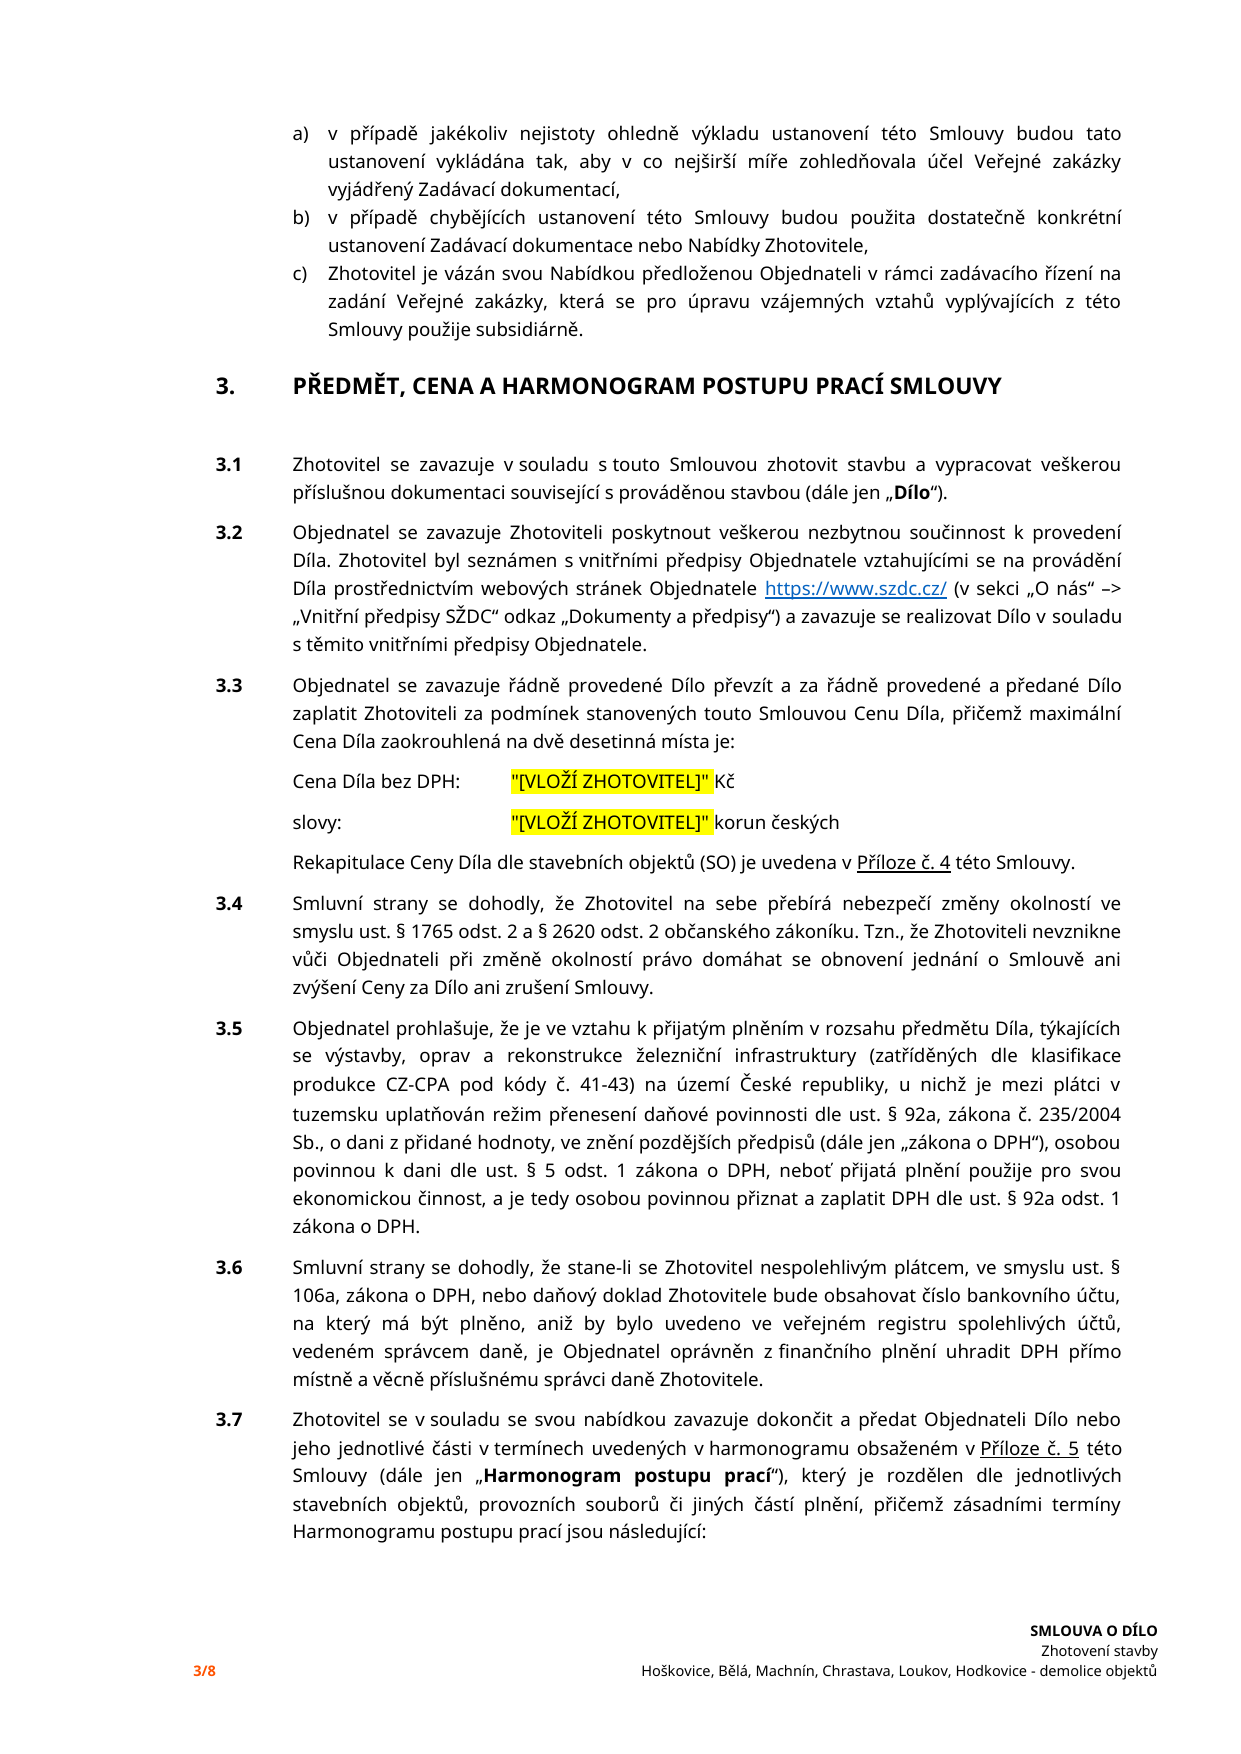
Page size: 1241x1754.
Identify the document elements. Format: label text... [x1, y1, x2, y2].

text Rekapitulace Ceny Díla dle stavebních objektů (SO) je uvedena v Příloze č. 4 této Smlouvy. [292, 850, 1122, 875]
text Smluvní strany se dohodly, že Zhotovitel na sebe přebírá nebezpečí změny okolností ve smyslu ust. § 1765 odst. 2 a § 2620 odst. 2 občanského zákoníku. Tzn., že Zhotoviteli nevznikne vůči Objednateli při změně okolností právo domáhat se obnovení jednání o Smlouvě ani zvýšení Ceny za Dílo ani zrušení Smlouvy. [216, 890, 1122, 1000]
text Zhotovitel se v souladu se svou nabídkou zavazuje dokončit a předat Objednateli Dílo nebo jeho jednotlivé části v termínech uvedených v harmonogramu obsaženém v Příloze č. 5 této Smlouvy (dále jen „Harmonogram postupu prací“), který je rozdělen dle jednotlivých stavebních objektů, provozních souborů či jiných částí plnění, přičemž zásadními termíny Harmonogramu postupu prací jsou následující: [216, 1407, 1122, 1544]
text Objednatel se zavazuje řádně provedené Dílo převzít a za řádně provedené a předané Dílo zaplatit Zhotoviteli za podmínek stanovených touto Smlouvou Cenu Díla, přičemž maximální Cena Díla zaokrouhlená na dvě desetinná místa je: [216, 672, 1122, 754]
text v případě chybějících ustanovení této Smlouvy budou použita dostatečně konkrétní ustanovení Zadávací dokumentace nebo Nabídky Zhotovitele, [292, 205, 1122, 258]
text PŘEDMĚT, CENA A HARMONOGRAM POSTUPU PRACÍ SMLOUVY [216, 370, 1122, 401]
text Cena Díla bez DPH: Kč [292, 769, 511, 794]
text Cena Díla bez DPH: Kč [714, 769, 1122, 794]
text Zhotovitel se zavazuje v souladu s touto Smlouvou zhotovit stavbu a vypracovat veškerou příslušnou dokumentaci související s prováděnou stavbou (dále jen „Dílo“). [216, 451, 1122, 504]
text slovy: korun českých [714, 809, 1122, 835]
text Objednatel se zavazuje Zhotoviteli poskytnout veškerou nezbytnou součinnost k provedení Díla. Zhotovitel byl seznámen s vnitřními předpisy Objednatele vztahujícími se na provádění Díla prostřednictvím webových stránek Objednatele https://www.szdc.cz/ (v sekci „O nás“ –> „Vnitřní předpisy SŽDC“ odkaz „Dokumenty a předpisy“) a zavazuje se realizovat Dílo v souladu s těmito vnitřními předpisy Objednatele. [216, 519, 1122, 657]
text Zhotovitel je vázán svou Nabídkou předloženou Objednateli v rámci zadávacího řízení na zadání Veřejné zakázky, která se pro úpravu vzájemných vztahů vyplývajících z této Smlouvy použije subsidiárně. [292, 261, 1122, 342]
text v případě jakékoliv nejistoty ohledně výkladu ustanovení této Smlouvy budou tato ustanovení vykládána tak, aby v co nejširší míře zohledňovala účel Veřejné zakázky vyjádřený Zadávací dokumentací, [292, 121, 1122, 202]
text slovy: korun českých [292, 809, 511, 835]
text Objednatel prohlašuje, že je ve vztahu k přijatým plněním v rozsahu předmětu Díla, týkajících se výstavby, oprav a rekonstrukce železniční infrastruktury (zatříděných dle klasifikace produkce CZ-CPA pod kódy č. 41-43) na území České republiky, u nichž je mezi plátci v tuzemsku uplatňován režim přenesení daňové povinnosti dle ust. § 92a, zákona č. 235/2004 Sb., o dani z přidané hodnoty, ve znění pozdějších předpisů (dále jen „zákona o DPH“), osobou povinnou k dani dle ust. § 5 odst. 1 zákona o DPH, neboť přijatá plnění použije pro svou ekonomickou činnost, a je tedy osobou povinnou přiznat a zaplatit DPH dle ust. § 92a odst. 1 zákona o DPH. [216, 1015, 1122, 1239]
text Smluvní strany se dohodly, že stane-li se Zhotovitel nespolehlivým plátcem, ve smyslu ust. § 106a, zákona o DPH, nebo daňový doklad Zhotovitele bude obsahovat číslo bankovního účtu, na který má být plněno, aniž by bylo uvedeno ve veřejném registru spolehlivých účtů, vedeném správcem daně, je Objednatel oprávněn z finančního plnění uhradit DPH přímo místně a věcně příslušnému správci daně Zhotovitele. [216, 1254, 1122, 1392]
